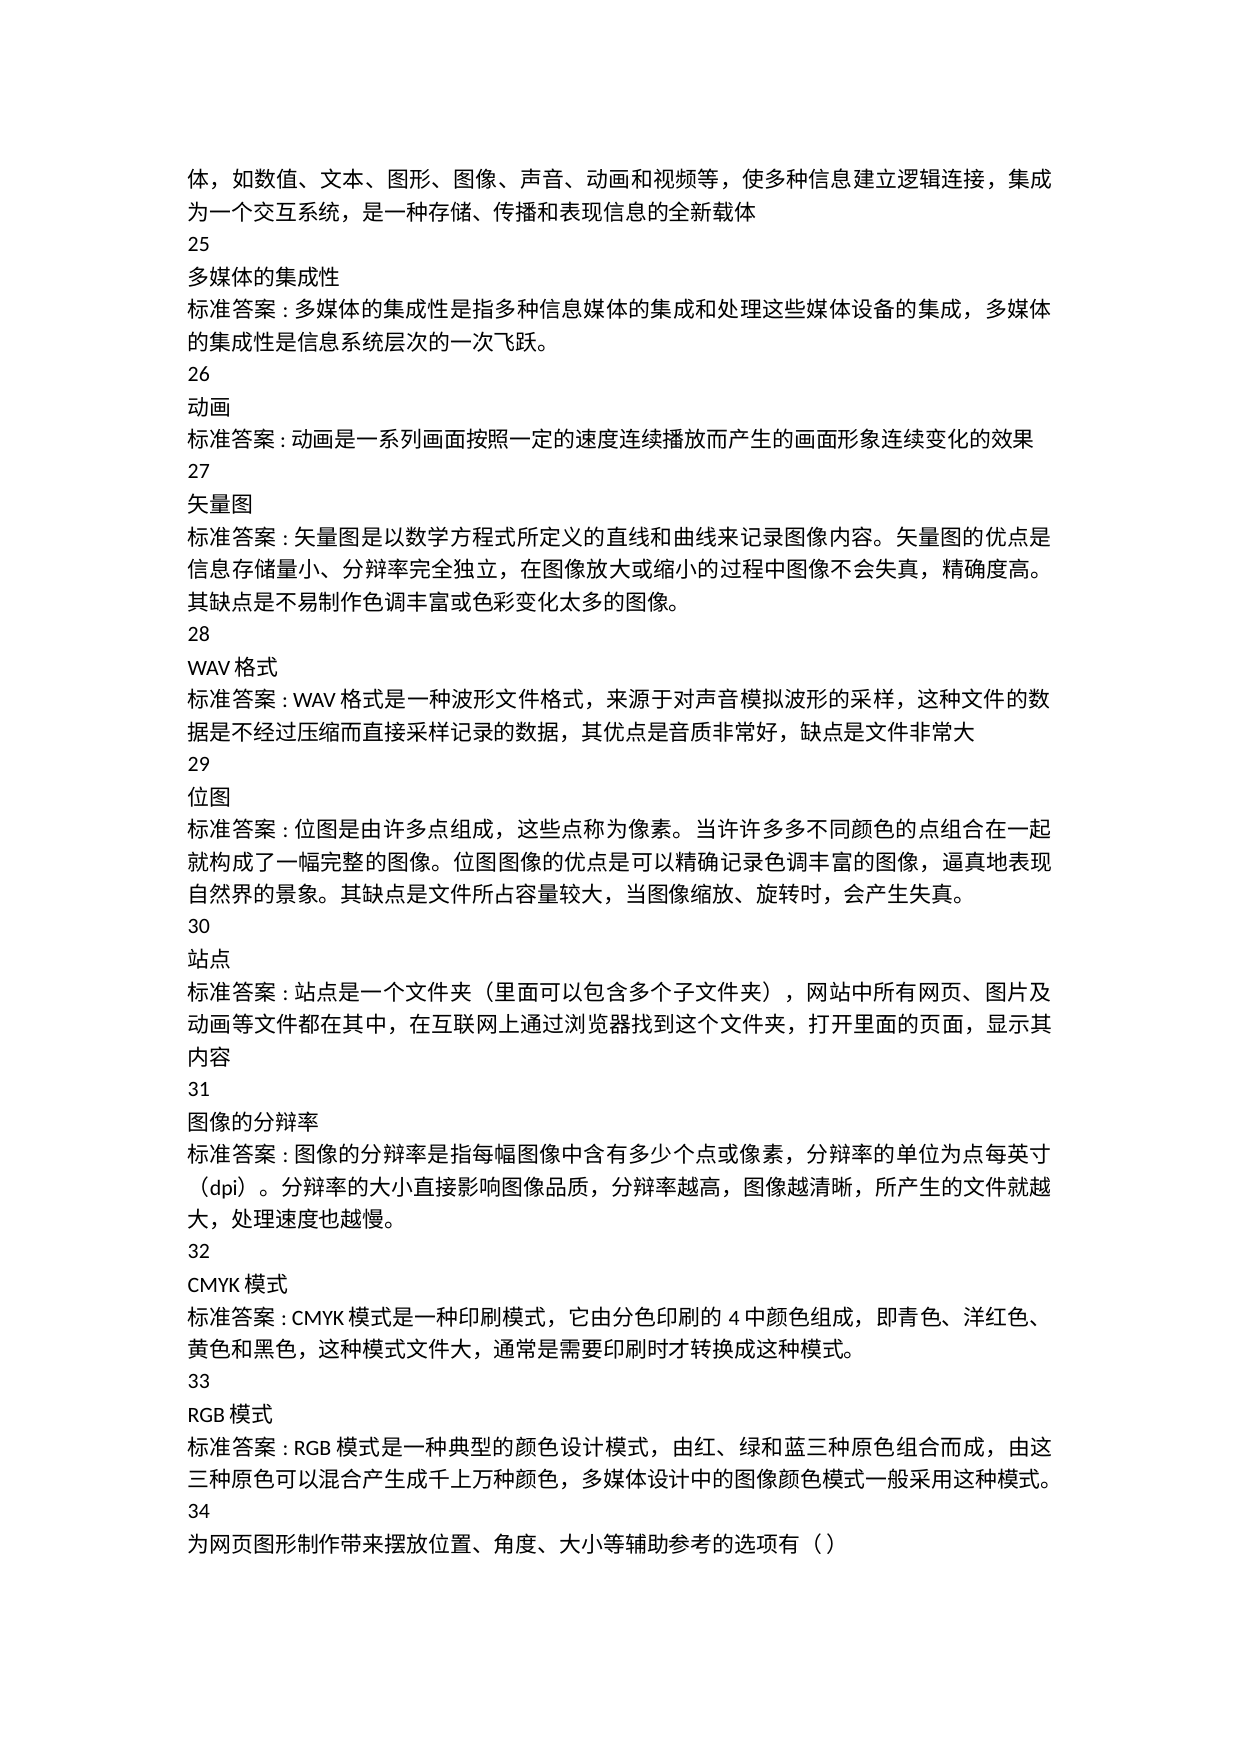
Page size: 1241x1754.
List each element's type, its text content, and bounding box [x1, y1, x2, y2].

text 27 [187, 454, 1053, 487]
text 29 [187, 747, 1053, 779]
text 为网页图形制作带来摆放位置、角度、大小等辅助参考的选项有（ ） [187, 1527, 1053, 1559]
text 多媒体的集成性 [187, 259, 1053, 292]
text 28 [187, 617, 1053, 649]
text 标准答案 : 图像的分辩率是指每幅图像中含有多少个点或像素，分辩率的单位为点每英寸（dpi）。分辩率的大小直接影响图像品质，分辩率越高，图像越清晰，所产生的文件就越大，处理速度也越慢。 [187, 1137, 1053, 1234]
text 标准答案 : WAV格式是一种波形文件格式，来源于对声音模拟波形的采样，这种文件的数据是不经过压缩而直接采样记录的数据，其优点是音质非常好，缺点是文件非常大 [187, 682, 1053, 747]
text 标准答案 : 站点是一个文件夹（里面可以包含多个子文件夹），网站中所有网页、图片及动画等文件都在其中，在互联网上通过浏览器找到这个文件夹，打开里面的页面，显示其内容 [187, 974, 1053, 1072]
text 标准答案 : 动画是一系列画面按照一定的速度连续播放而产生的画面形象连续变化的效果 [187, 422, 1053, 454]
text 30 [187, 909, 1053, 942]
text 动画 [187, 389, 1053, 422]
text 图像的分辩率 [187, 1104, 1053, 1137]
text WAV格式 [187, 649, 1053, 682]
text 34 [187, 1494, 1053, 1527]
text 31 [187, 1072, 1053, 1104]
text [187, 162, 1053, 227]
text 标准答案 : CMYK模式是一种印刷模式，它由分色印刷的4中颜色组成，即青色、洋红色、黄色和黑色，这种模式文件大，通常是需要印刷时才转换成这种模式。 [187, 1299, 1053, 1364]
text CMYK模式 [187, 1267, 1053, 1299]
text 25 [187, 227, 1053, 259]
text 标准答案 : 矢量图是以数学方程式所定义的直线和曲线来记录图像内容。矢量图的优点是信息存储量小、分辩率完全独立，在图像放大或缩小的过程中图像不会失真，精确度高。其缺点是不易制作色调丰富或色彩变化太多的图像。 [187, 519, 1053, 617]
text 站点 [187, 942, 1053, 974]
text 标准答案 : RGB模式是一种典型的颜色设计模式，由红、绿和蓝三种原色组合而成，由这三种原色可以混合产生成千上万种颜色，多媒体设计中的图像颜色模式一般采用这种模式。 [187, 1429, 1053, 1494]
text 33 [187, 1364, 1053, 1397]
text 位图 [187, 779, 1053, 812]
text 矢量图 [187, 487, 1053, 519]
text 标准答案 : 多媒体的集成性是指多种信息媒体的集成和处理这些媒体设备的集成，多媒体的集成性是信息系统层次的一次飞跃。 [187, 292, 1053, 357]
text RGB模式 [187, 1397, 1053, 1429]
text 26 [187, 357, 1053, 389]
text 标准答案 : 位图是由许多点组成，这些点称为像素。当许许多多不同颜色的点组合在一起就构成了一幅完整的图像。位图图像的优点是可以精确记录色调丰富的图像，逼真地表现自然界的景象。其缺点是文件所占容量较大，当图像缩放、旋转时，会产生失真。 [187, 812, 1053, 909]
text 32 [187, 1234, 1053, 1267]
